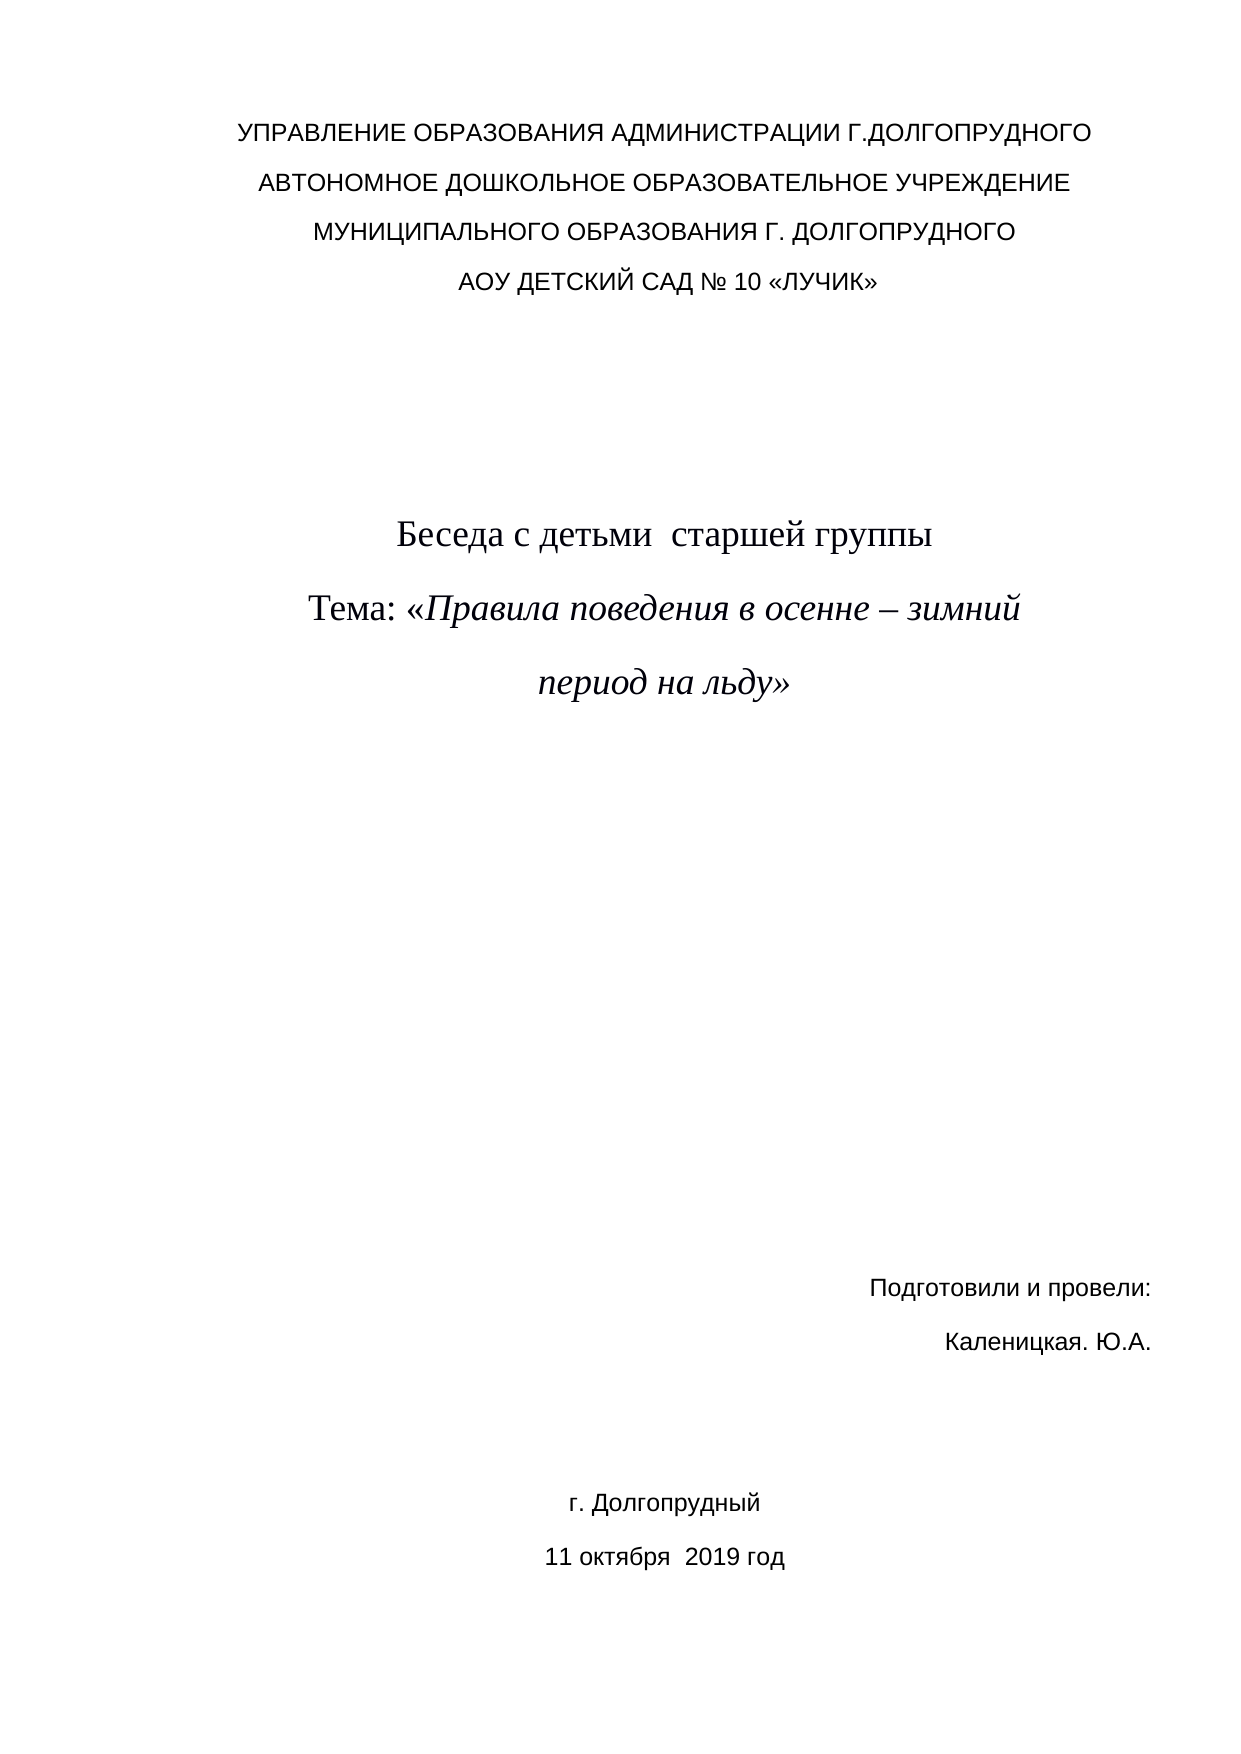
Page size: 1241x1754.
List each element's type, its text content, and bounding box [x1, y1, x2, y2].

text Беседа с детьми старшей группы [177, 511, 1152, 554]
text 11 октября 2019 год [177, 1542, 1152, 1571]
text г. Долгопрудный [177, 1488, 1152, 1517]
text период на льду» [177, 660, 1152, 703]
text МУНИЦИПАЛЬНОГО ОБРАЗОВАНИЯ Г. ДОЛГОПРУДНОГО [177, 217, 1152, 246]
text УПРАВЛЕНИЕ ОБРАЗОВАНИЯ АДМИНИСТРАЦИИ Г.ДОЛГОПРУДНОГО [177, 118, 1152, 147]
text АОУ ДЕТСКИЙ САД № 10 «ЛУЧИК» [177, 267, 1152, 296]
text Каленицкая. Ю.А. [177, 1327, 1152, 1355]
text АВТОНОМНОЕ ДОШКОЛЬНОЕ ОБРАЗОВАТЕЛЬНОЕ УЧРЕЖДЕНИЕ [177, 168, 1152, 196]
text Подготовили и провели: [177, 1273, 1152, 1301]
text Тема: «Правила поведения в осенне – зимний [177, 585, 1152, 628]
